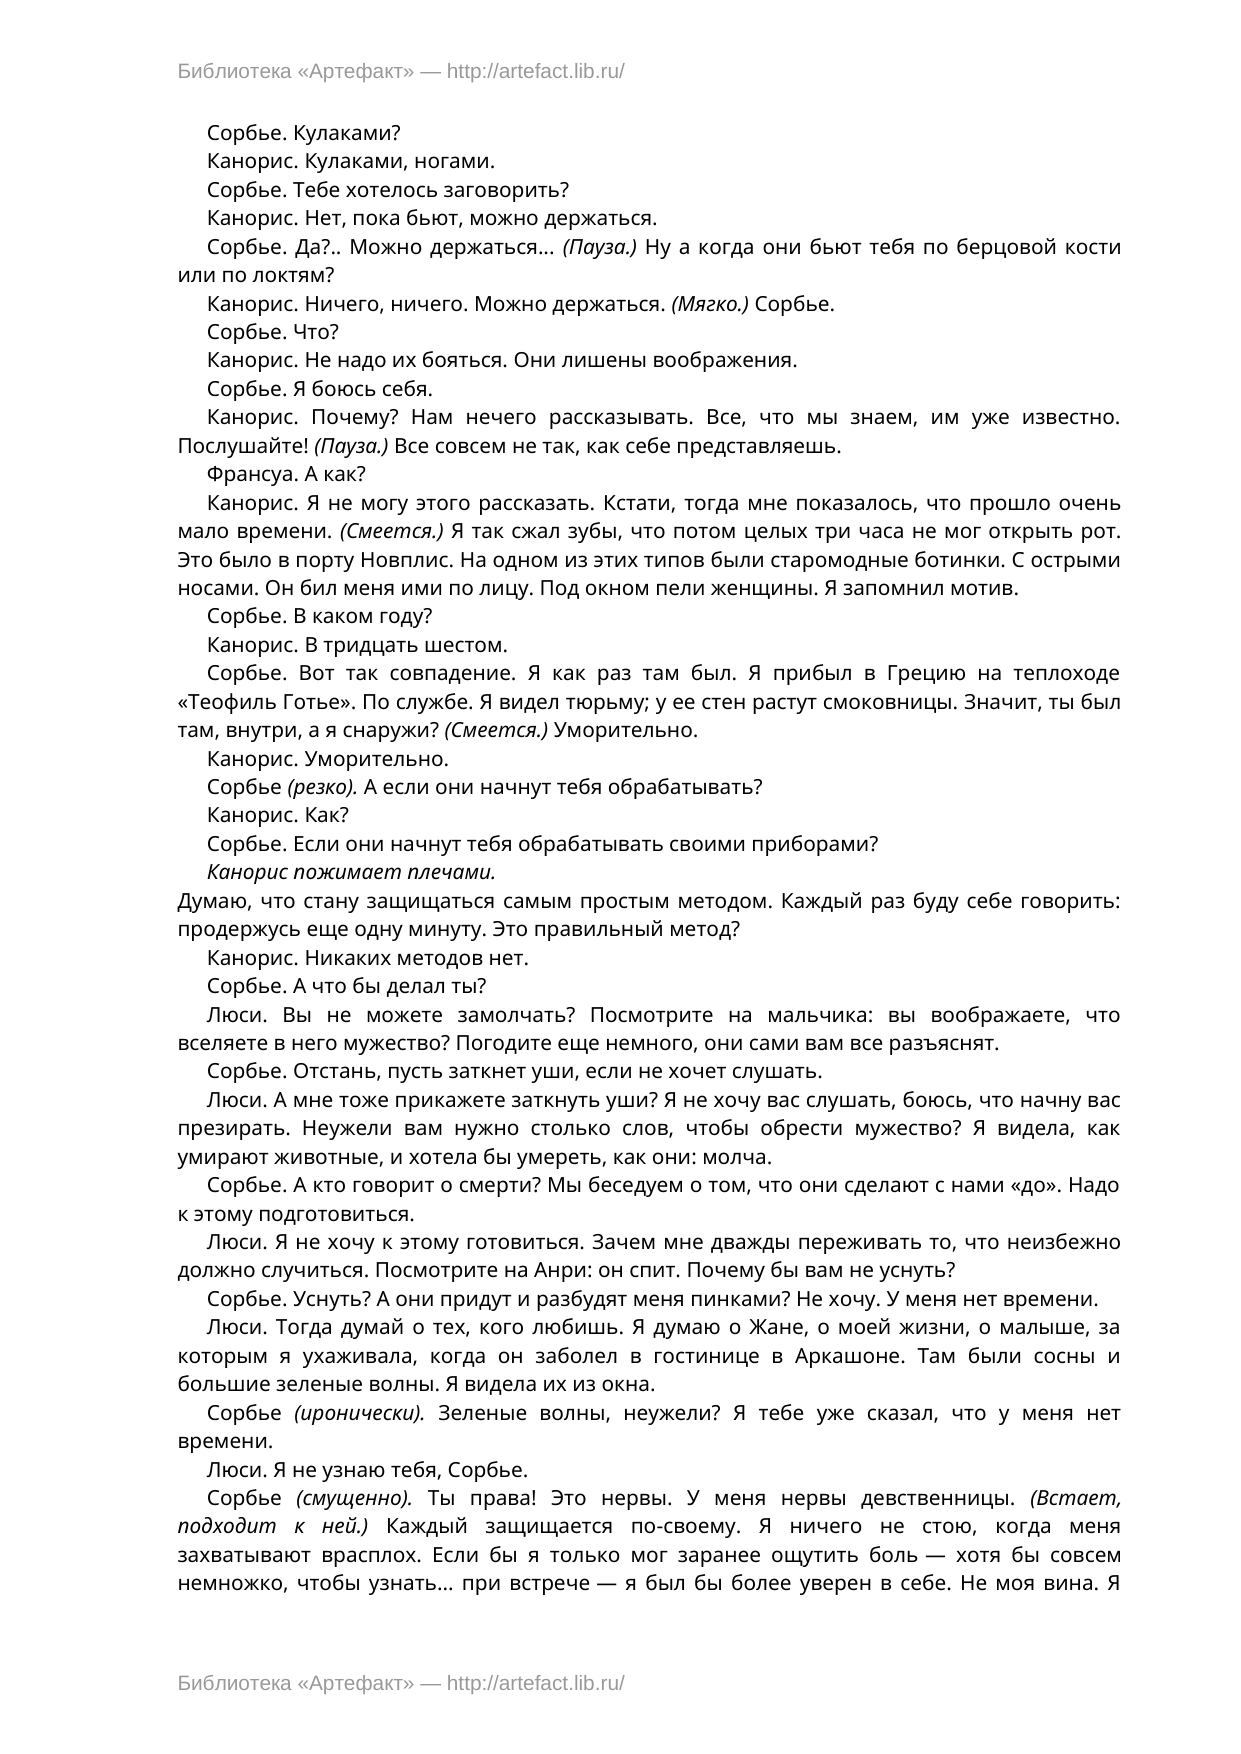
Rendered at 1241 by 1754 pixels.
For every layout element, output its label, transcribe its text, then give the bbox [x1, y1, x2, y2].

text Люси. А мне тоже прикажете заткнуть уши? Я не хочу вас слушать, боюсь, что начну вас презирать. Неужели вам нужно столько слов, чтобы обрести мужество? Я видела, как умирают животные, и хотела бы умереть, как они: молча. [177, 1085, 1122, 1170]
text Сорбье. Что? [177, 317, 1122, 346]
text Сорбье. Я боюсь себя. [177, 374, 1122, 402]
text Канорис. Нет, пока бьют, можно держаться. [177, 203, 1122, 232]
text Канорис. В тридцать шестом. [177, 630, 1122, 658]
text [177, 1483, 1122, 1597]
text Сорбье. Отстань, пусть заткнет уши, если не хочет слушать. [177, 1057, 1122, 1085]
text Канорис. Я не могу этого рассказать. Кстати, тогда мне показалось, что прошло очень мало времени. (Смеется.) Я так сжал зубы, что потом целых три часа не мог открыть рот. Это было в порту Новплис. На одном из этих типов были старомодные ботинки. С острыми носами. Он бил меня ими по лицу. Под окном пели женщины. Я запомнил мотив. [177, 488, 1122, 602]
text Франсуа. А как? [177, 459, 1122, 488]
text Люси. Вы не можете замолчать? Посмотрите на мальчика: вы воображаете, что вселяете в него мужество? Погодите еще немного, они сами вам все разъяснят. [177, 1000, 1122, 1057]
text Сорбье. Тебе хотелось заговорить? [177, 175, 1122, 203]
text Канорис. Почему? Нам нечего рассказывать. Все, что мы знаем, им уже известно. Послушайте! (Пауза.) Все совсем не так, как себе представляешь. [177, 402, 1122, 459]
text Канорис пожимает плечами. Думаю, что стану защищаться самым простым методом. Каждый раз буду себе говорить: продержусь еще одну минуту. Это правильный метод? [177, 857, 1122, 943]
text Сорбье. Кулаками? [177, 118, 1122, 147]
text Канорис. Не надо их бояться. Они лишены воображения. [177, 346, 1122, 374]
text Канорис. Никаких методов нет. [177, 943, 1122, 971]
text Сорбье. Да?.. Можно держаться... (Пауза.) Ну а когда они бьют тебя по берцовой кости или по локтям? [177, 232, 1122, 289]
text Канорис. Кулаками, ногами. [177, 147, 1122, 175]
text Сорбье (иронически). Зеленые волны, неужели? Я тебе уже сказал, что у меня нет времени. [177, 1398, 1122, 1455]
text Сорбье. А кто говорит о смерти? Мы беседуем о том, что они сделают с нами «до». Надо к этому подготовиться. [177, 1170, 1122, 1227]
text Канорис. Как? [177, 801, 1122, 829]
text Сорбье (резко). А если они начнут тебя обрабатывать? [177, 772, 1122, 801]
text Люси. Я не узнаю тебя, Сорбье. [177, 1455, 1122, 1483]
text Канорис. Ничего, ничего. Можно держаться. (Мягко.) Сорбье. [177, 289, 1122, 317]
text Люси. Тогда думай о тех, кого любишь. Я думаю о Жане, о моей жизни, о малыше, за которым я ухаживала, когда он заболел в гостинице в Аркашоне. Там были сосны и большие зеленые волны. Я видела их из окна. [177, 1312, 1122, 1398]
text Сорбье. Если они начнут тебя обрабатывать своими приборами? [177, 829, 1122, 857]
text Канорис. Уморительно. [177, 744, 1122, 772]
text Сорбье. Уснуть? А они придут и разбудят меня пинками? Не хочу. У меня нет времени. [177, 1284, 1122, 1312]
text Сорбье. А что бы делал ты? [177, 971, 1122, 1000]
text Сорбье. Вот так совпадение. Я как раз там был. Я прибыл в Грецию на теплоходе «Теофиль Готье». По службе. Я видел тюрьму; у ее стен растут смоковницы. Значит, ты был там, внутри, а я снаружи? (Смеется.) Уморительно. [177, 658, 1122, 744]
text Люси. Я не хочу к этому готовиться. Зачем мне дважды переживать то, что неизбежно должно случиться. Посмотрите на Анри: он спит. Почему бы вам не уснуть? [177, 1227, 1122, 1284]
text Сорбье. В каком году? [177, 602, 1122, 630]
